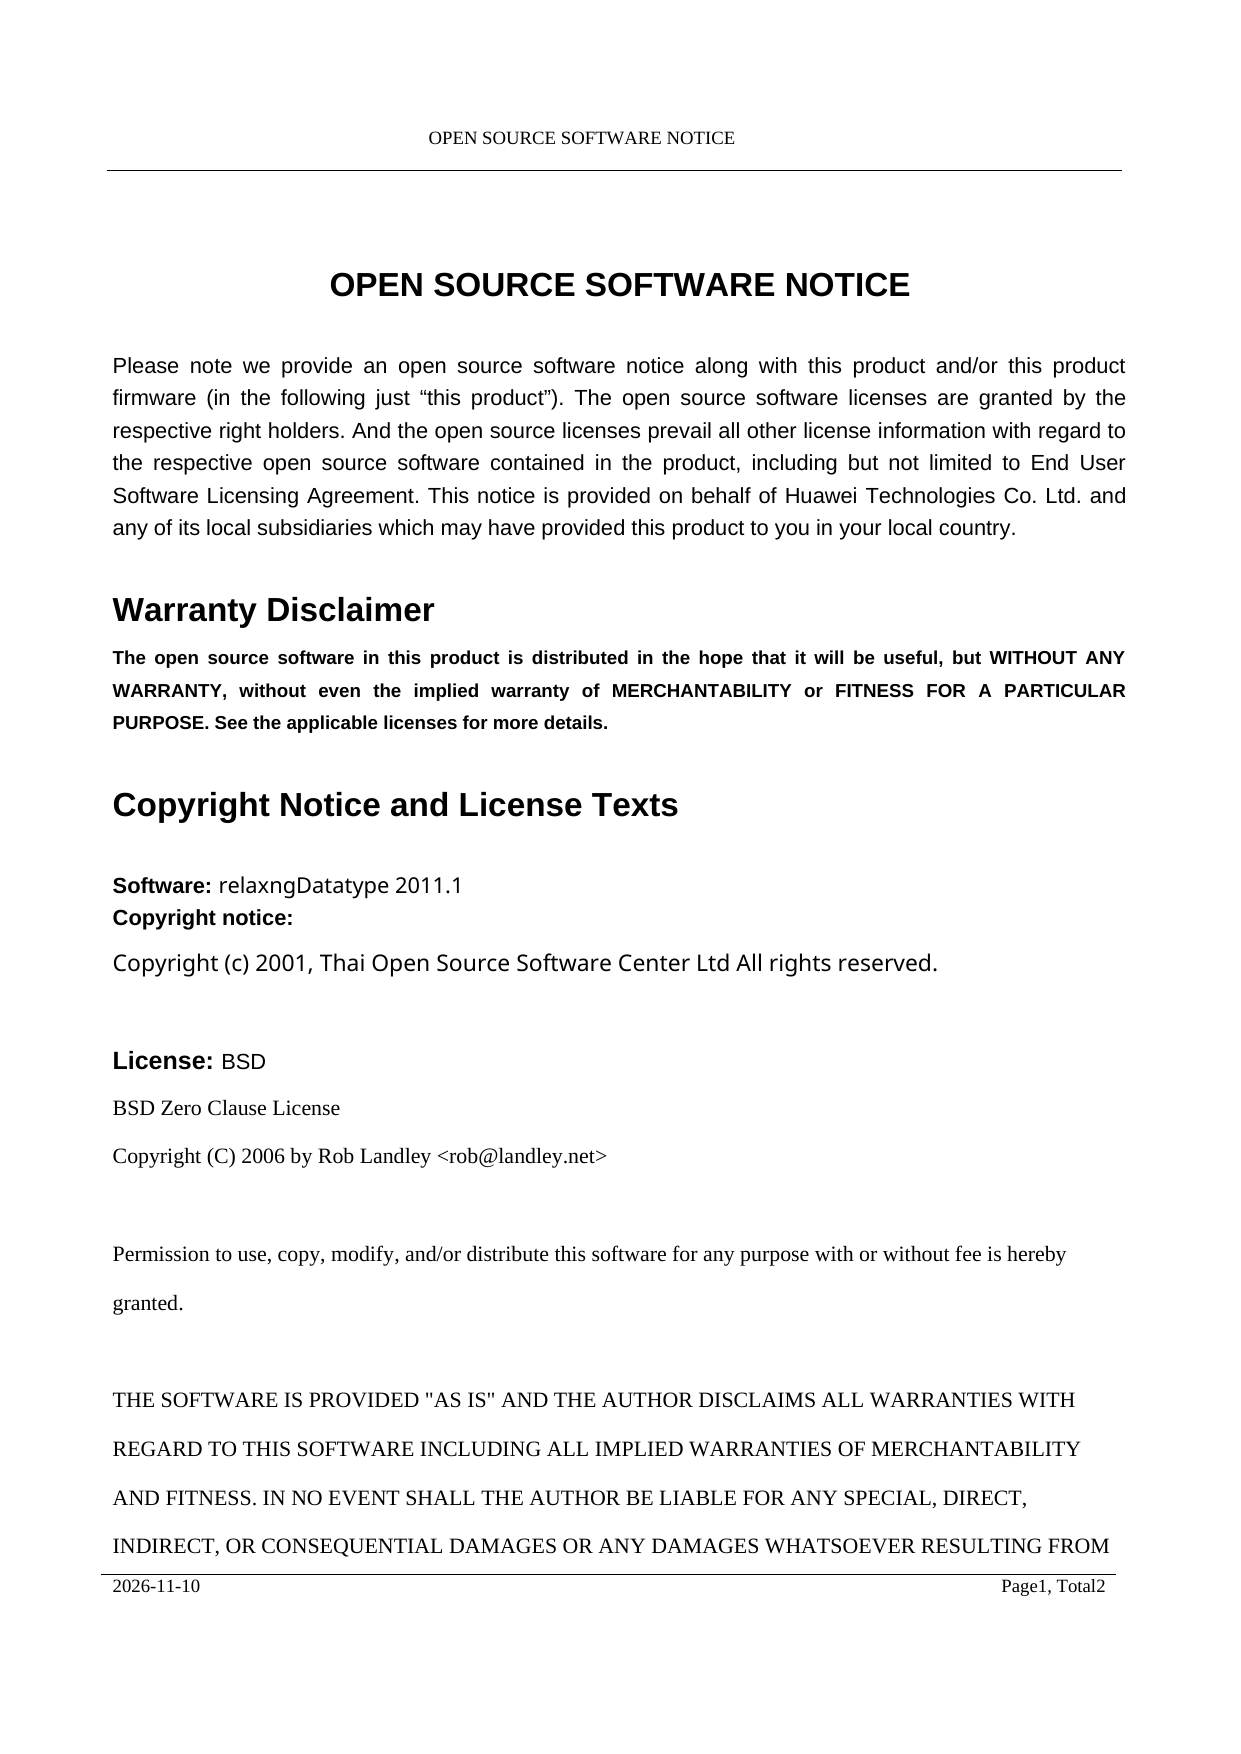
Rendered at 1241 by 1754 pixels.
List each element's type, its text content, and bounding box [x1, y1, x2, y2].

text The open source software in this product is distributed in the hope that it will be useful, but WITHOUT ANY WARRANTY, without even the implied warranty of MERCHANTABILITY or FITNESS FOR A PARTICULAR PURPOSE. See the applicable licenses for more details. [112, 641, 1128, 739]
text License: BSD [112, 1044, 1128, 1077]
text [112, 1091, 1128, 1562]
text Copyright (c) 2001, Thai Open Source Software Center Ltd All rights reserved. [112, 947, 1128, 1028]
text Copyright Notice and License Texts [112, 771, 1128, 836]
text Copyright notice: [112, 901, 1128, 934]
text Software: relaxngDatatype 2011.1 [112, 869, 1128, 901]
text Please note we provide an open source software notice along with this product and/or this product firmware (in the following just “this product”). The open source software licenses are granted by the respective right holders. And the open source licenses prevail all other license information with regard to the respective open source software contained in the product, including but not limited to End User Software Licensing Agreement. This notice is provided on behalf of Huawei Technologies Co. Ltd. and any of its local subsidiaries which may have provided this product to you in your local country. [112, 349, 1128, 544]
text Warranty Disclaimer [112, 576, 1128, 641]
text OPEN SOURCE SOFTWARE NOTICE [112, 251, 1128, 316]
